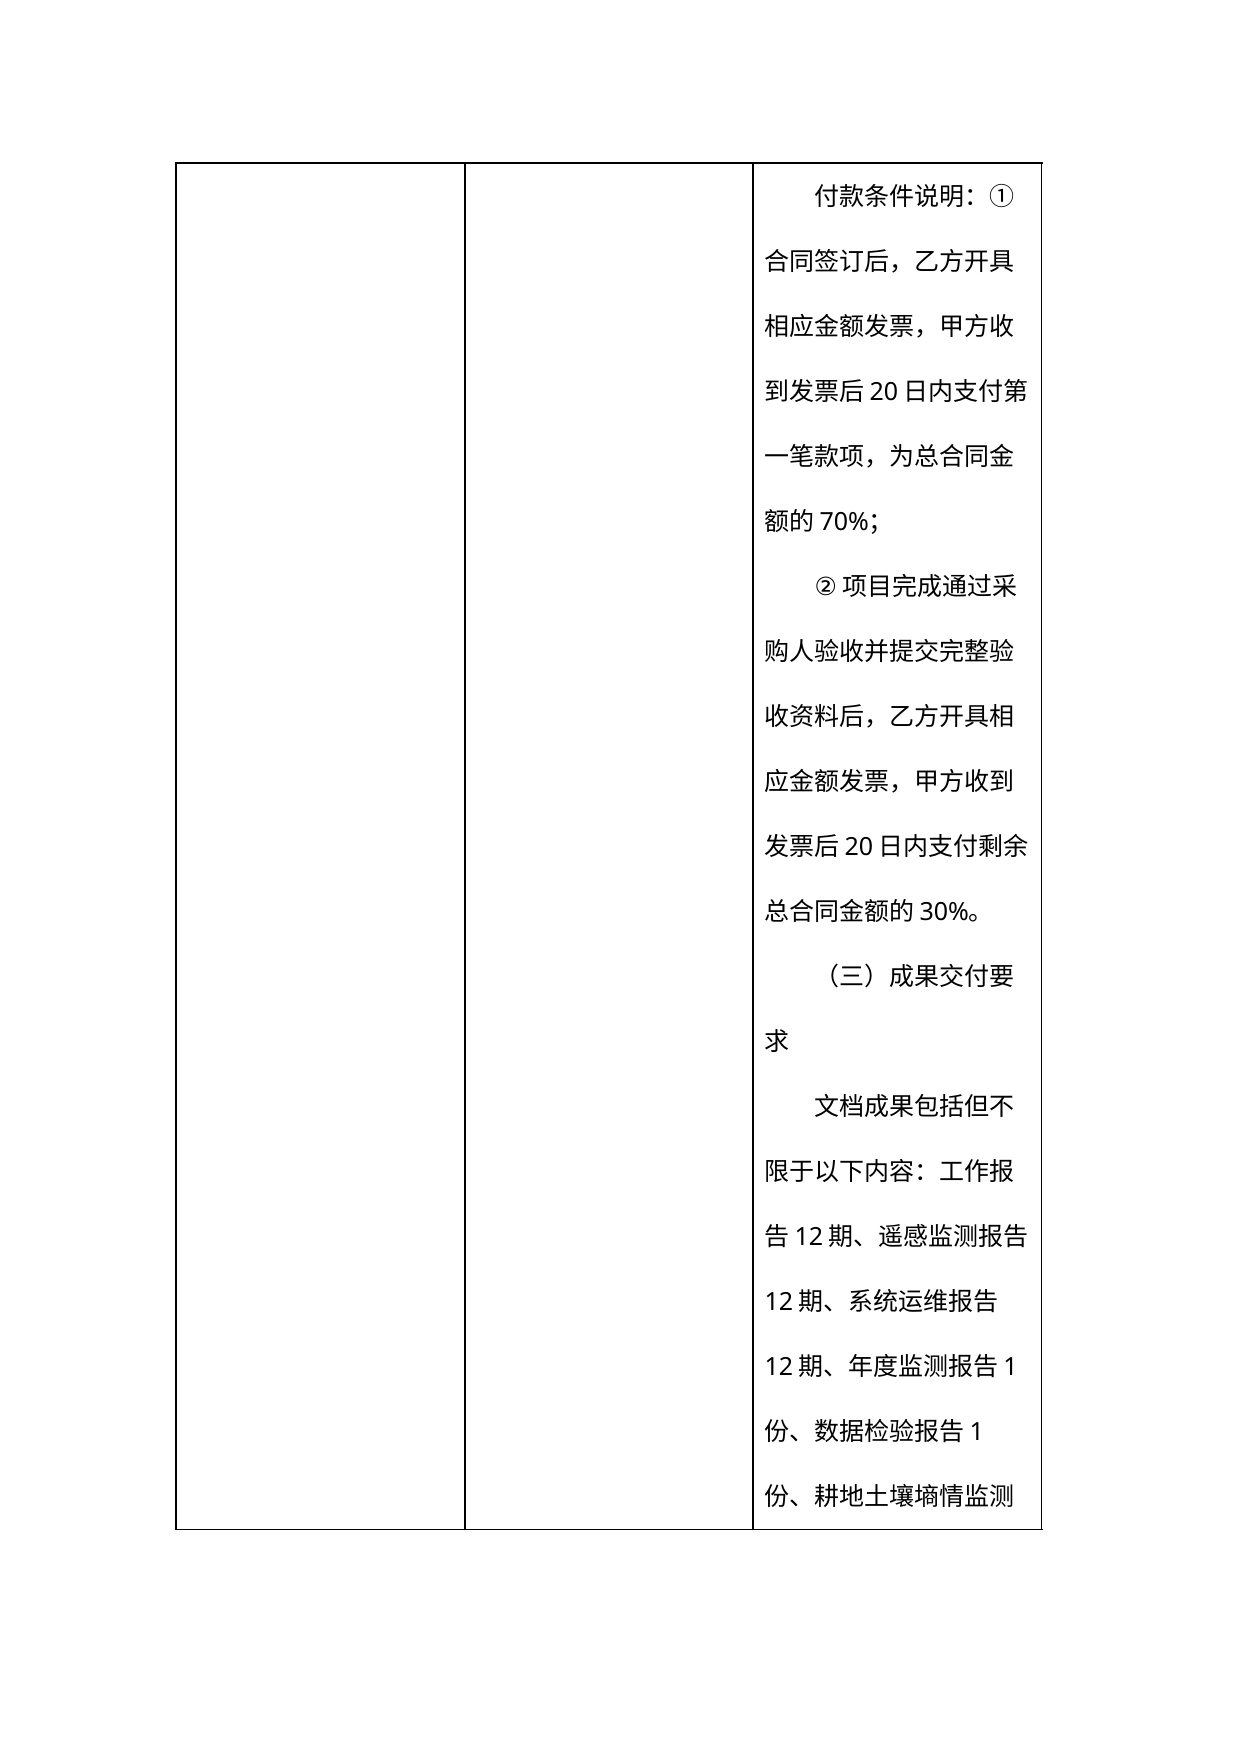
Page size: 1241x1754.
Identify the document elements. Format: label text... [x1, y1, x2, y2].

table_cell [466, 164, 752, 1528]
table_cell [754, 164, 1041, 1528]
table_cell 1 [177, 164, 464, 1528]
